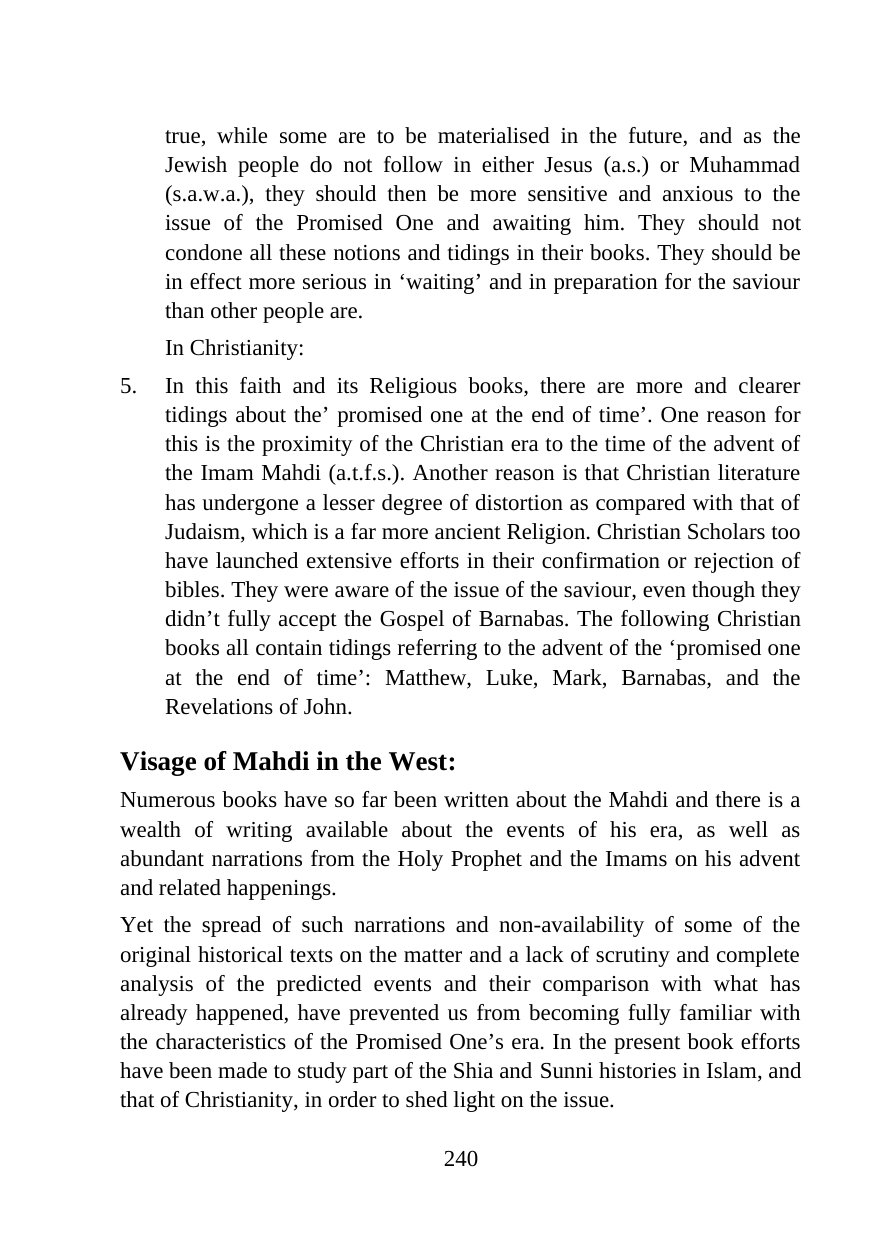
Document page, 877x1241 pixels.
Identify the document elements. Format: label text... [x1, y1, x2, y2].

text Numerous books have so far been written about the Mahdi and there is a wealth of writing available about the events of his era, as well as abundant narrations from the Holy Prophet and the Imams on his advent and related happenings. [120, 784, 802, 901]
text In Christianity: [120, 332, 802, 362]
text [165, 120, 802, 324]
subtitle Visage of Mahdi in the West: [120, 745, 802, 776]
text Yet the spread of such narrations and non-availability of some of the original historical texts on the matter and a lack of scrutiny and complete analysis of the predicted events and their comparison with what has already happened, have prevented us from becoming fully familiar with the characteristics of the Promised One’s era. In the present book efforts have been made to study part of the Shia and Sunni histories in Islam, and that of Christianity, in order to shed light on the issue. [120, 909, 802, 1114]
text 5. In this faith and its Religious books, there are more and clearer tidings about the’ promised one at the end of time’. One reason for this is the proximity of the Christian era to the time of the advent of the Imam Mahdi (a.t.f.s.). Another reason is that Christian literature has undergone a lesser degree of distortion as compared with that of Judaism, which is a far more ancient Religion. Christian Scholars too have launched extensive efforts in their confirmation or rejection of bibles. They were aware of the issue of the saviour, even though they didn’t fully accept the Gospel of Barnabas. The following Christian books all contain tidings referring to the advent of the ‘promised one at the end of time’: Matthew, Luke, Mark, Barnabas, and the Revelations of John. [120, 370, 802, 720]
